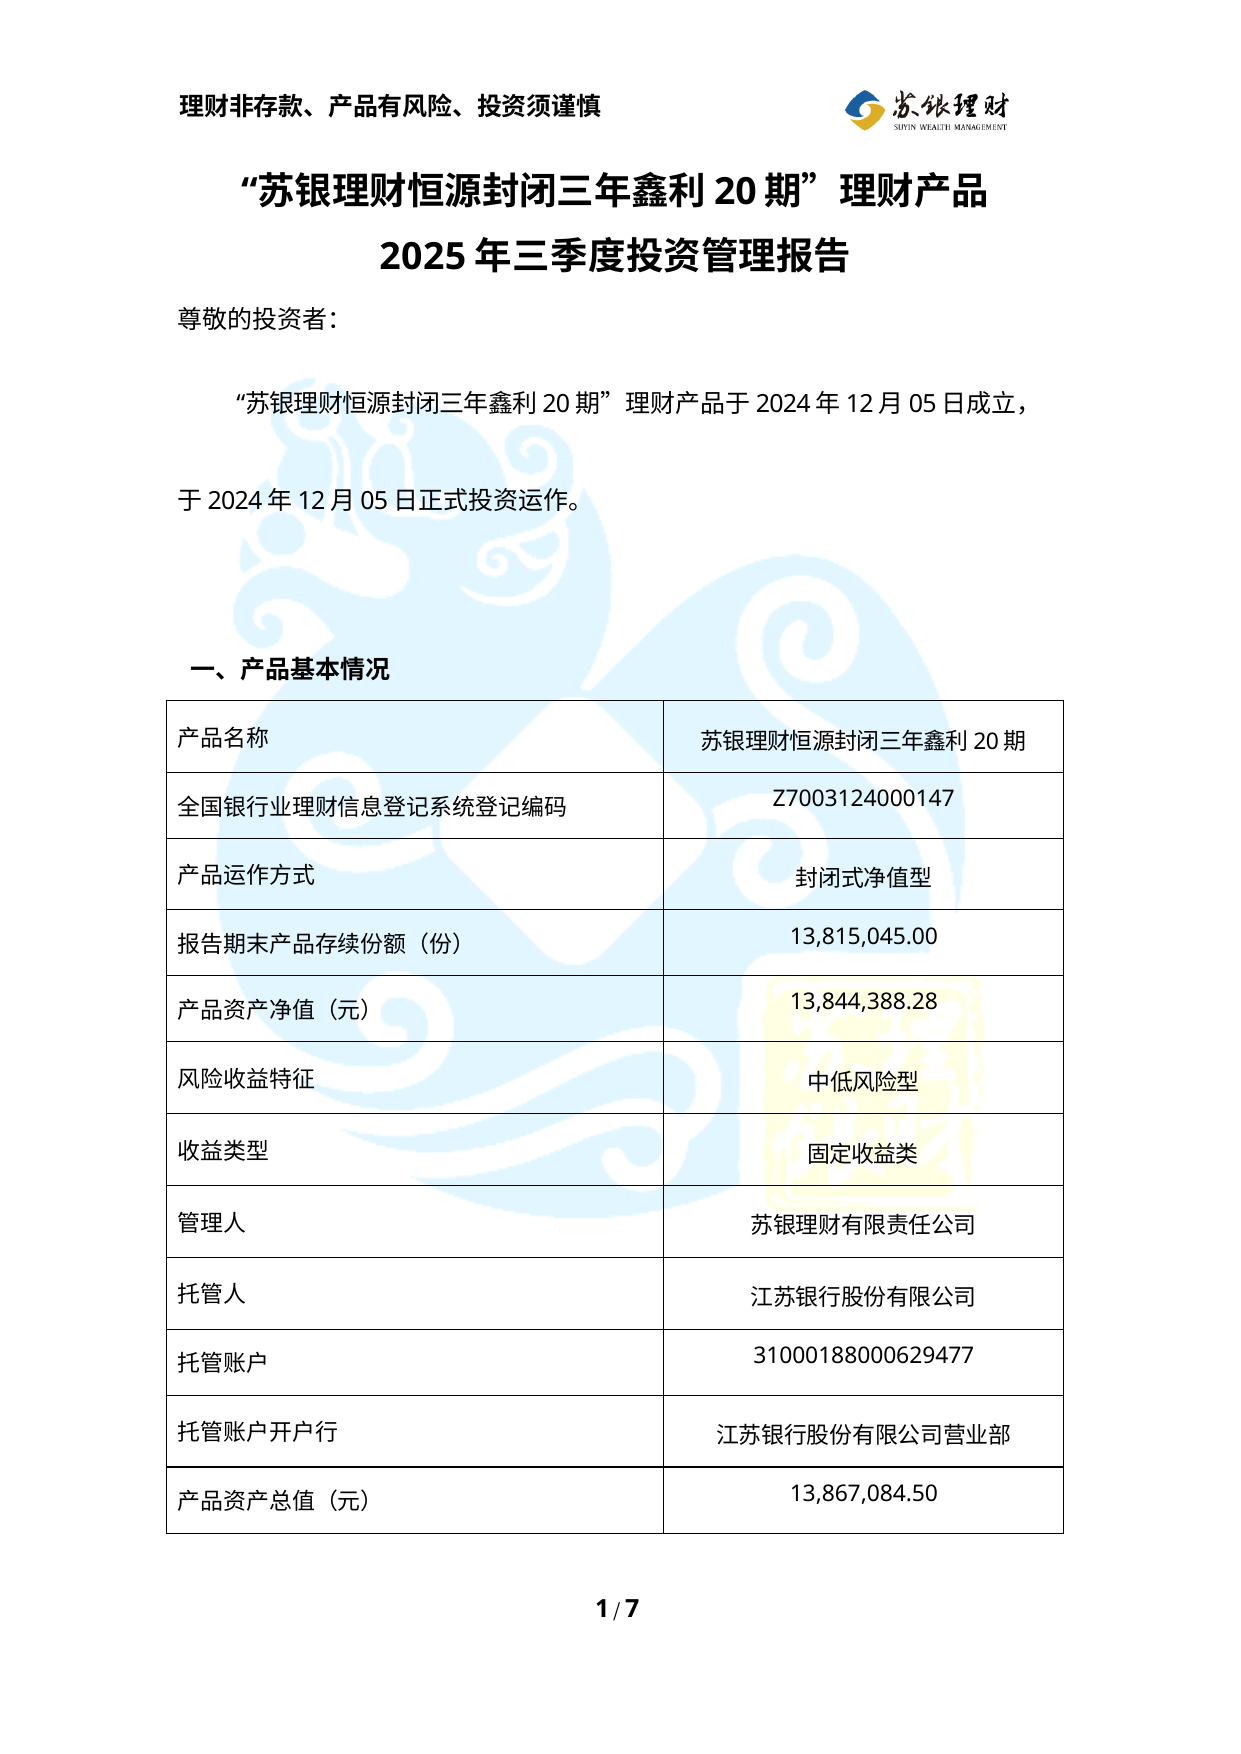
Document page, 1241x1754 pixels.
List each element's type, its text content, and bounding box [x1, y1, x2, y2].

table_cell 托管人 [167, 1258, 663, 1328]
table_cell Z7003124000147 [664, 773, 1063, 838]
table_cell 风险收益特征 [167, 1042, 663, 1113]
table_cell 收益类型 [167, 1114, 663, 1185]
text 2025年三季度投资管理报告 [177, 221, 1053, 286]
table_cell 封闭式净值型 [664, 839, 1063, 909]
text “苏银理财恒源封闭三年鑫利20期”理财产品于 2024年12月05日成立，于2024年12月05日正式投资运作。 [177, 369, 1053, 531]
table_header 产品名称 [167, 701, 663, 772]
subtitle 一、产品基本情况 [190, 635, 1053, 700]
table_cell 江苏银行股份有限公司营业部 [664, 1396, 1063, 1466]
table_cell 13,844,388.28 [664, 976, 1063, 1041]
table_cell 托管账户 [167, 1330, 663, 1394]
table_cell 产品资产总值（元） [167, 1468, 663, 1532]
table_cell 江苏银行股份有限公司 [664, 1258, 1063, 1328]
table_header 苏银理财恒源封闭三年鑫利20期 [664, 701, 1063, 772]
picture [820, 72, 1039, 143]
table_cell 13,867,084.50 [664, 1468, 1063, 1532]
table_cell 托管账户开户行 [167, 1396, 663, 1466]
table_cell 报告期末产品存续份额（份） [167, 910, 663, 975]
table_cell 全国银行业理财信息登记系统登记编码 [167, 773, 663, 838]
table_cell 31000188000629477 [664, 1330, 1063, 1394]
table_cell 中低风险型 [664, 1042, 1063, 1113]
table_cell 产品运作方式 [167, 839, 663, 909]
table_cell 苏银理财有限责任公司 [664, 1186, 1063, 1257]
table_cell 固定收益类 [664, 1114, 1063, 1185]
text 尊敬的投资者： [177, 286, 1053, 351]
table_cell 管理人 [167, 1186, 663, 1257]
text “苏银理财恒源封闭三年鑫利20期”理财产品 [177, 156, 1053, 221]
table_cell 产品资产净值（元） [167, 976, 663, 1041]
table_cell 13,815,045.00 [664, 910, 1063, 975]
